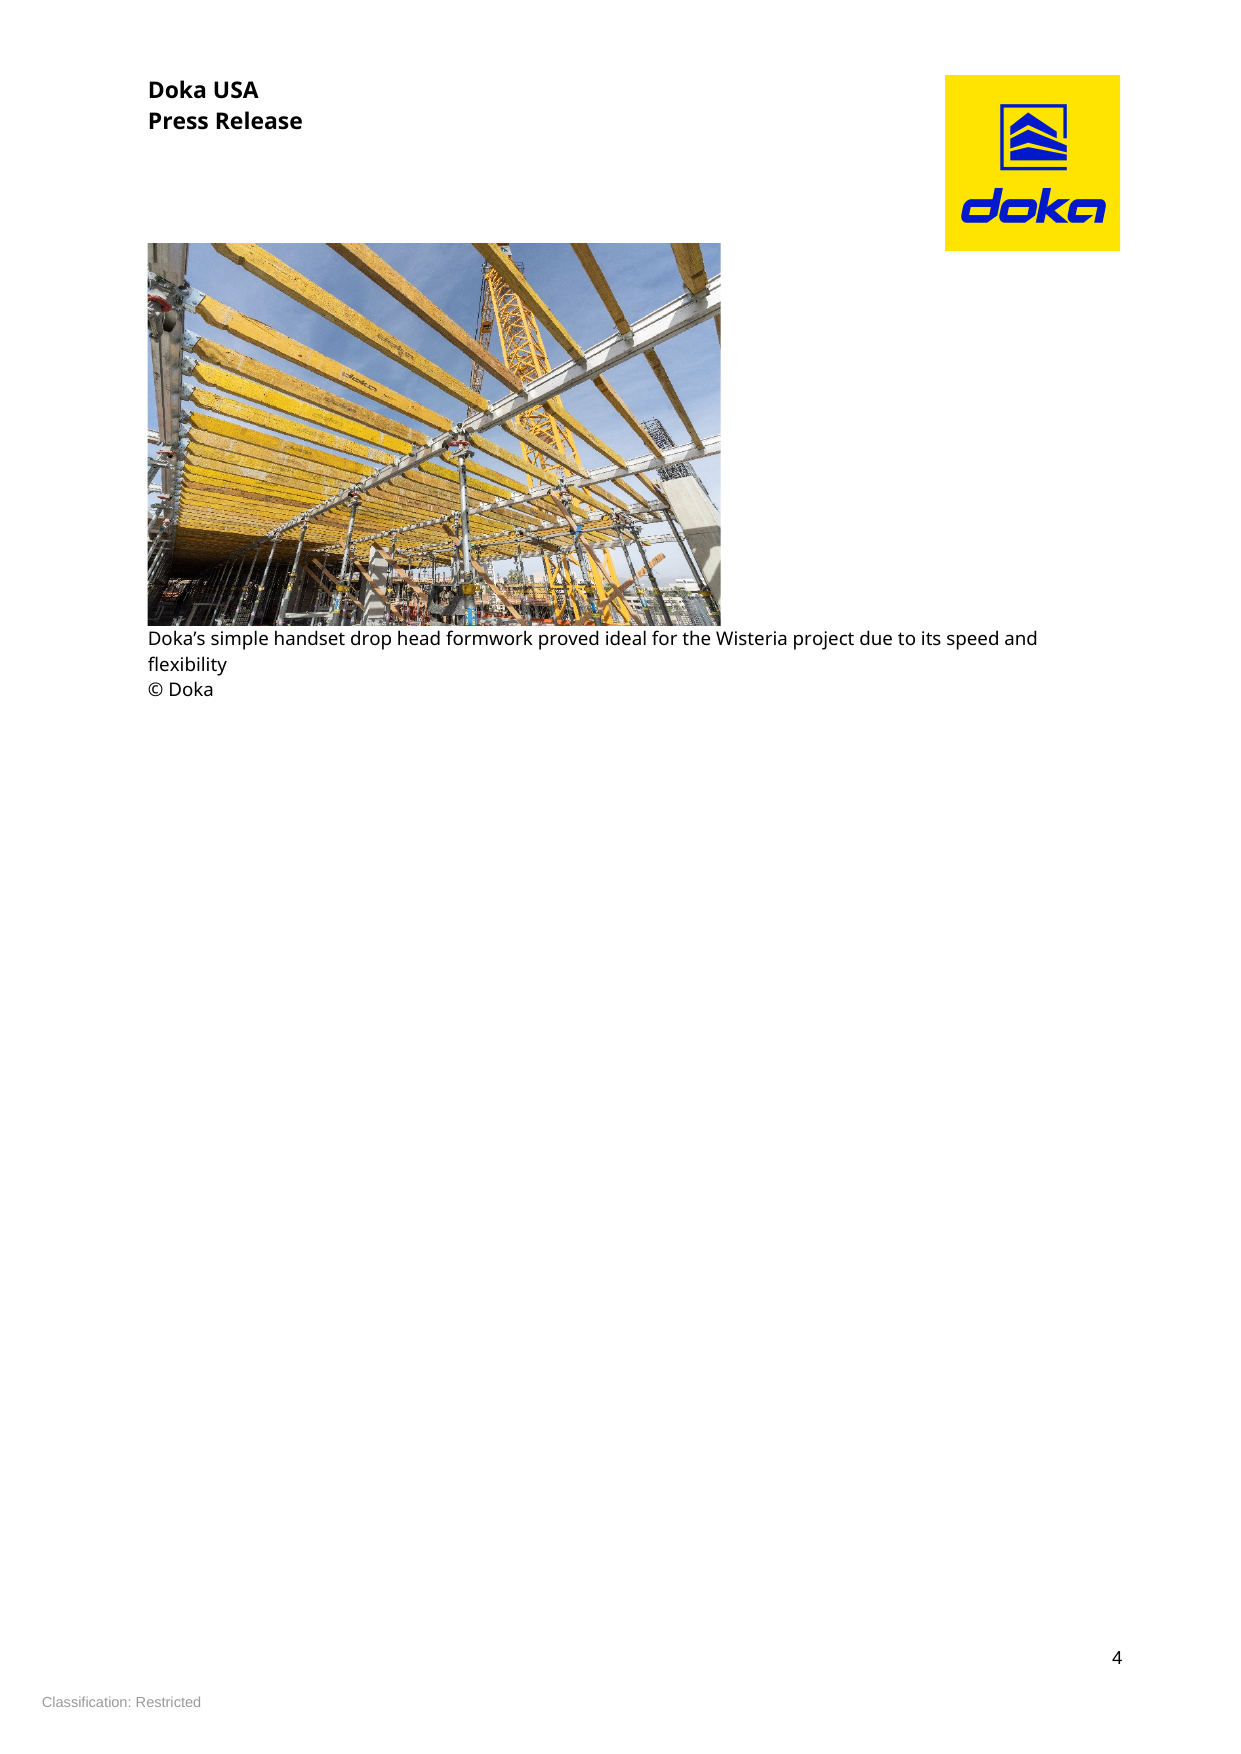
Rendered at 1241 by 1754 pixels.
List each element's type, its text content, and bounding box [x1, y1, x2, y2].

picture [147, 243, 721, 626]
text © Doka [148, 677, 1122, 702]
text Doka’s simple handset drop head formwork proved ideal for the Wisteria project due to its speed and flexibility [148, 626, 1122, 677]
picture [945, 75, 1120, 251]
